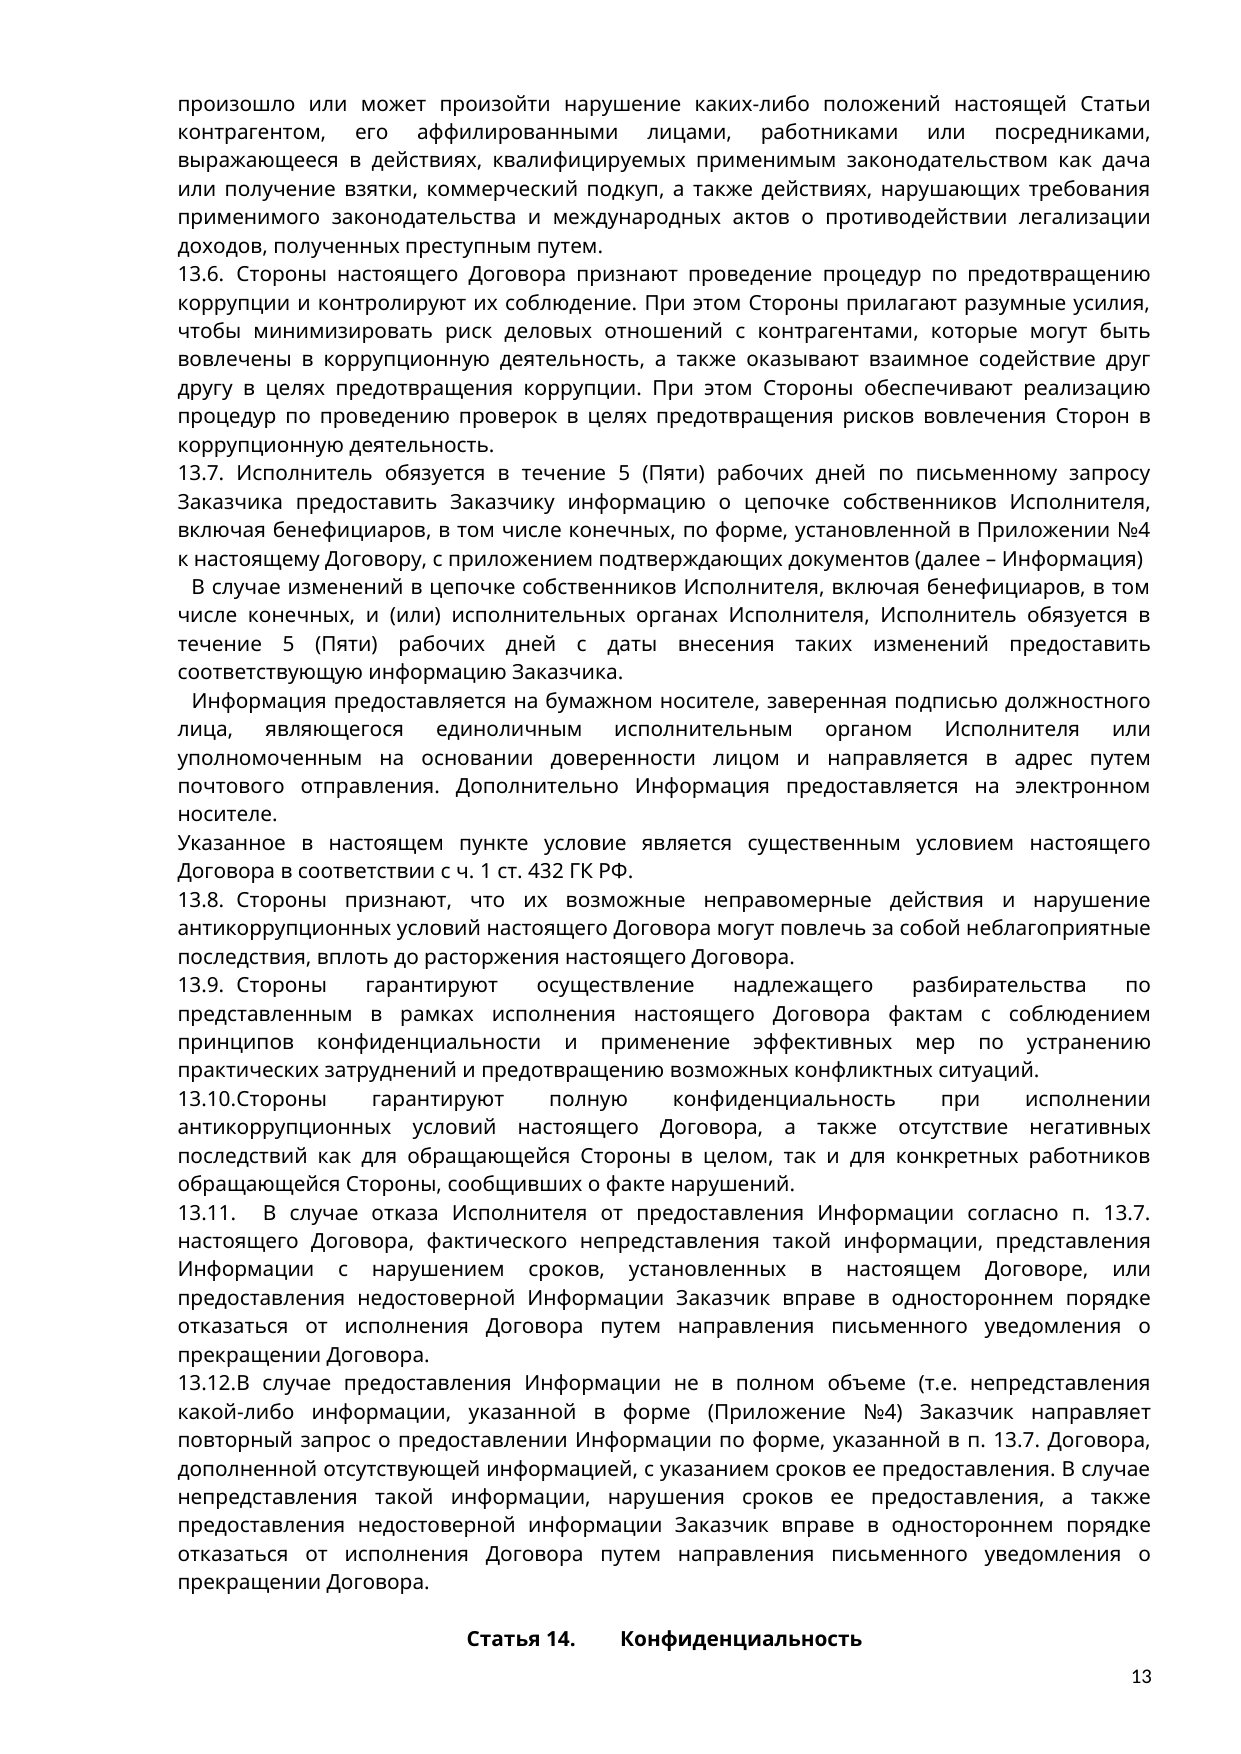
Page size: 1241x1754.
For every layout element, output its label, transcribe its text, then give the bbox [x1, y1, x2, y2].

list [177, 89, 1152, 259]
list Стороны настоящего Договора признают проведение процедур по предотвращению коррупции и контролируют их соблюдение. При этом Стороны прилагают разумные усилия, чтобы минимизировать риск деловых отношений с контрагентами, которые могут быть вовлечены в коррупционную деятельность, а также оказывают взаимное содействие друг другу в целях предотвращения коррупции. При этом Стороны обеспечивают реализацию процедур по проведению проверок в целях предотвращения рисков вовлечения Сторон в коррупционную деятельность. [177, 259, 1152, 458]
list Стороны признают, что их возможные неправомерные действия и нарушение антикоррупционных условий настоящего Договора могут повлечь за собой неблагоприятные последствия, вплоть до расторжения настоящего Договора. [177, 885, 1152, 970]
list В случае изменений в цепочке собственников Исполнителя, включая бенефициаров, в том числе конечных, и (или) исполнительных органах Исполнителя, Исполнитель обязуется в течение 5 (Пяти) рабочих дней с даты внесения таких изменений предоставить соответствующую информацию Заказчика. [177, 572, 1152, 686]
list В случае отказа Исполнителя от предоставления Информации согласно п. 13.7. настоящего Договора, фактического непредставления такой информации, представления Информации с нарушением сроков, установленных в настоящем Договоре, или предоставления недостоверной Информации Заказчик вправе в одностороннем порядке отказаться от исполнения Договора путем направления письменного уведомления о прекращении Договора. [177, 1198, 1152, 1368]
text Информация предоставляется на бумажном носителе, заверенная подписью должностного лица, являющегося единоличным исполнительным органом Исполнителя или уполномоченным на основании доверенности лицом и направляется в адрес путем почтового отправления. Дополнительно Информация предоставляется на электронном носителе. [177, 686, 1152, 828]
list Исполнитель обязуется в течение 5 (Пяти) рабочих дней по письменному запросу Заказчика предоставить Заказчику информацию о цепочке собственников Исполнителя, включая бенефициаров, в том числе конечных, по форме, установленной в Приложении №4 к настоящему Договору, с приложением подтверждающих документов (далее – Информация) [177, 458, 1152, 572]
list Стороны гарантируют полную конфиденциальность при исполнении антикоррупционных условий настоящего Договора, а также отсутствие негативных последствий как для обращающейся Стороны в целом, так и для конкретных работников обращающейся Стороны, сообщивших о факте нарушений. [177, 1084, 1152, 1198]
list В случае предоставления Информации не в полном объеме (т.е. непредставления какой-либо информации, указанной в форме (Приложение №4) Заказчик направляет повторный запрос о предоставлении Информации по форме, указанной в п. 13.7. Договора, дополненной отсутствующей информацией, с указанием сроков ее предоставления. В случае непредставления такой информации, нарушения сроков ее предоставления, а также предоставления недостоверной информации Заказчик вправе в одностороннем порядке отказаться от исполнения Договора путем направления письменного уведомления о прекращении Договора. [177, 1368, 1152, 1596]
list Стороны гарантируют осуществление надлежащего разбирательства по представленным в рамках исполнения настоящего Договора фактам с соблюдением принципов конфиденциальности и применение эффективных мер по устранению практических затруднений и предотвращению возможных конфликтных ситуаций. [177, 970, 1152, 1084]
list Указанное в настоящем пункте условие является существенным условием настоящего Договора в соответствии с ч. 1 ст. 432 ГК РФ. [177, 828, 1152, 885]
subtitle Конфиденциальность [177, 1624, 1152, 1653]
